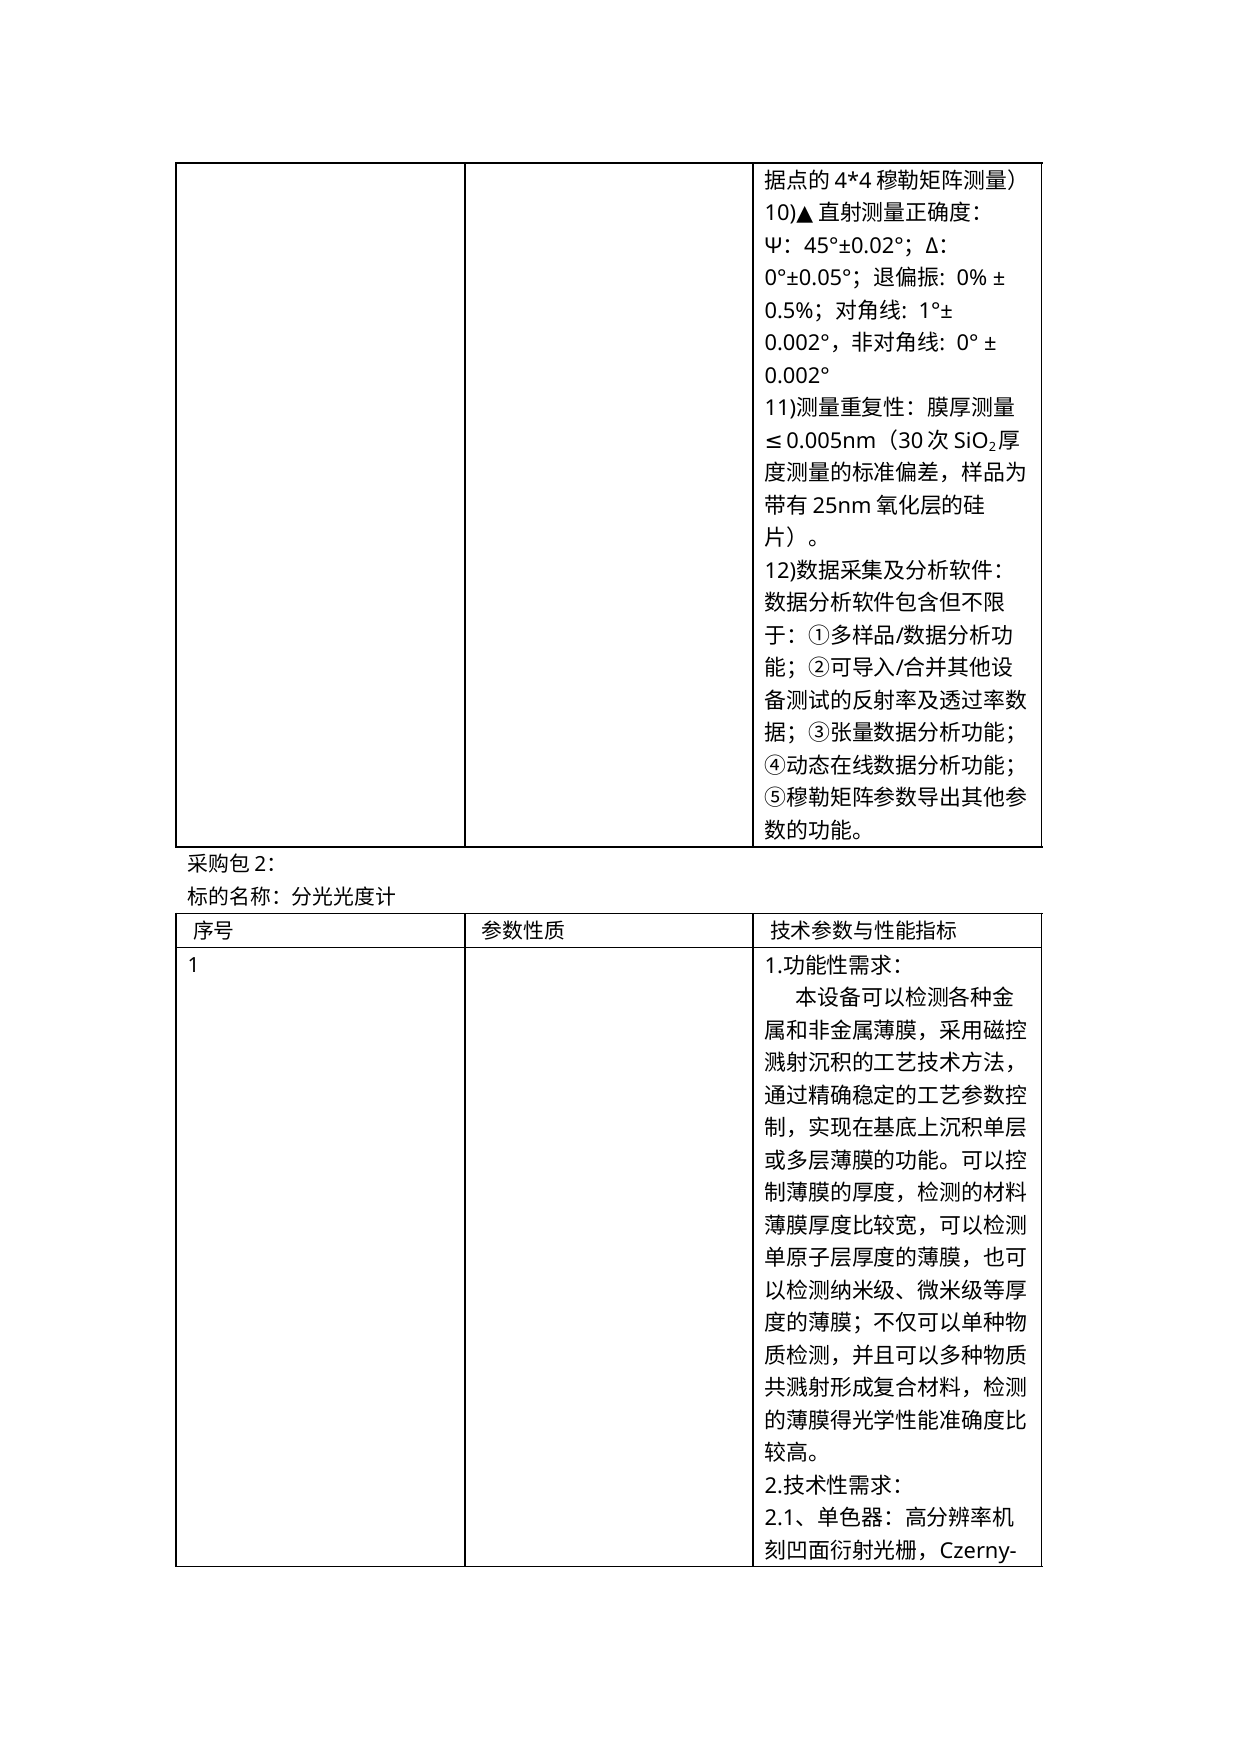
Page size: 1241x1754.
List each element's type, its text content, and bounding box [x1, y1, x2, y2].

table_header 参数性质 [466, 914, 752, 947]
text 标的名称：分光光度计 [187, 880, 1053, 913]
table_header 技术参数与性能指标 [754, 914, 1041, 947]
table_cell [754, 164, 1041, 846]
table_cell [466, 948, 752, 1566]
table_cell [754, 948, 1041, 1566]
table_cell [466, 164, 752, 846]
table_header 序号 [177, 914, 464, 947]
text 采购包2： [187, 848, 1053, 880]
table_cell 1 [177, 164, 464, 846]
table_cell 1 [177, 948, 464, 1566]
